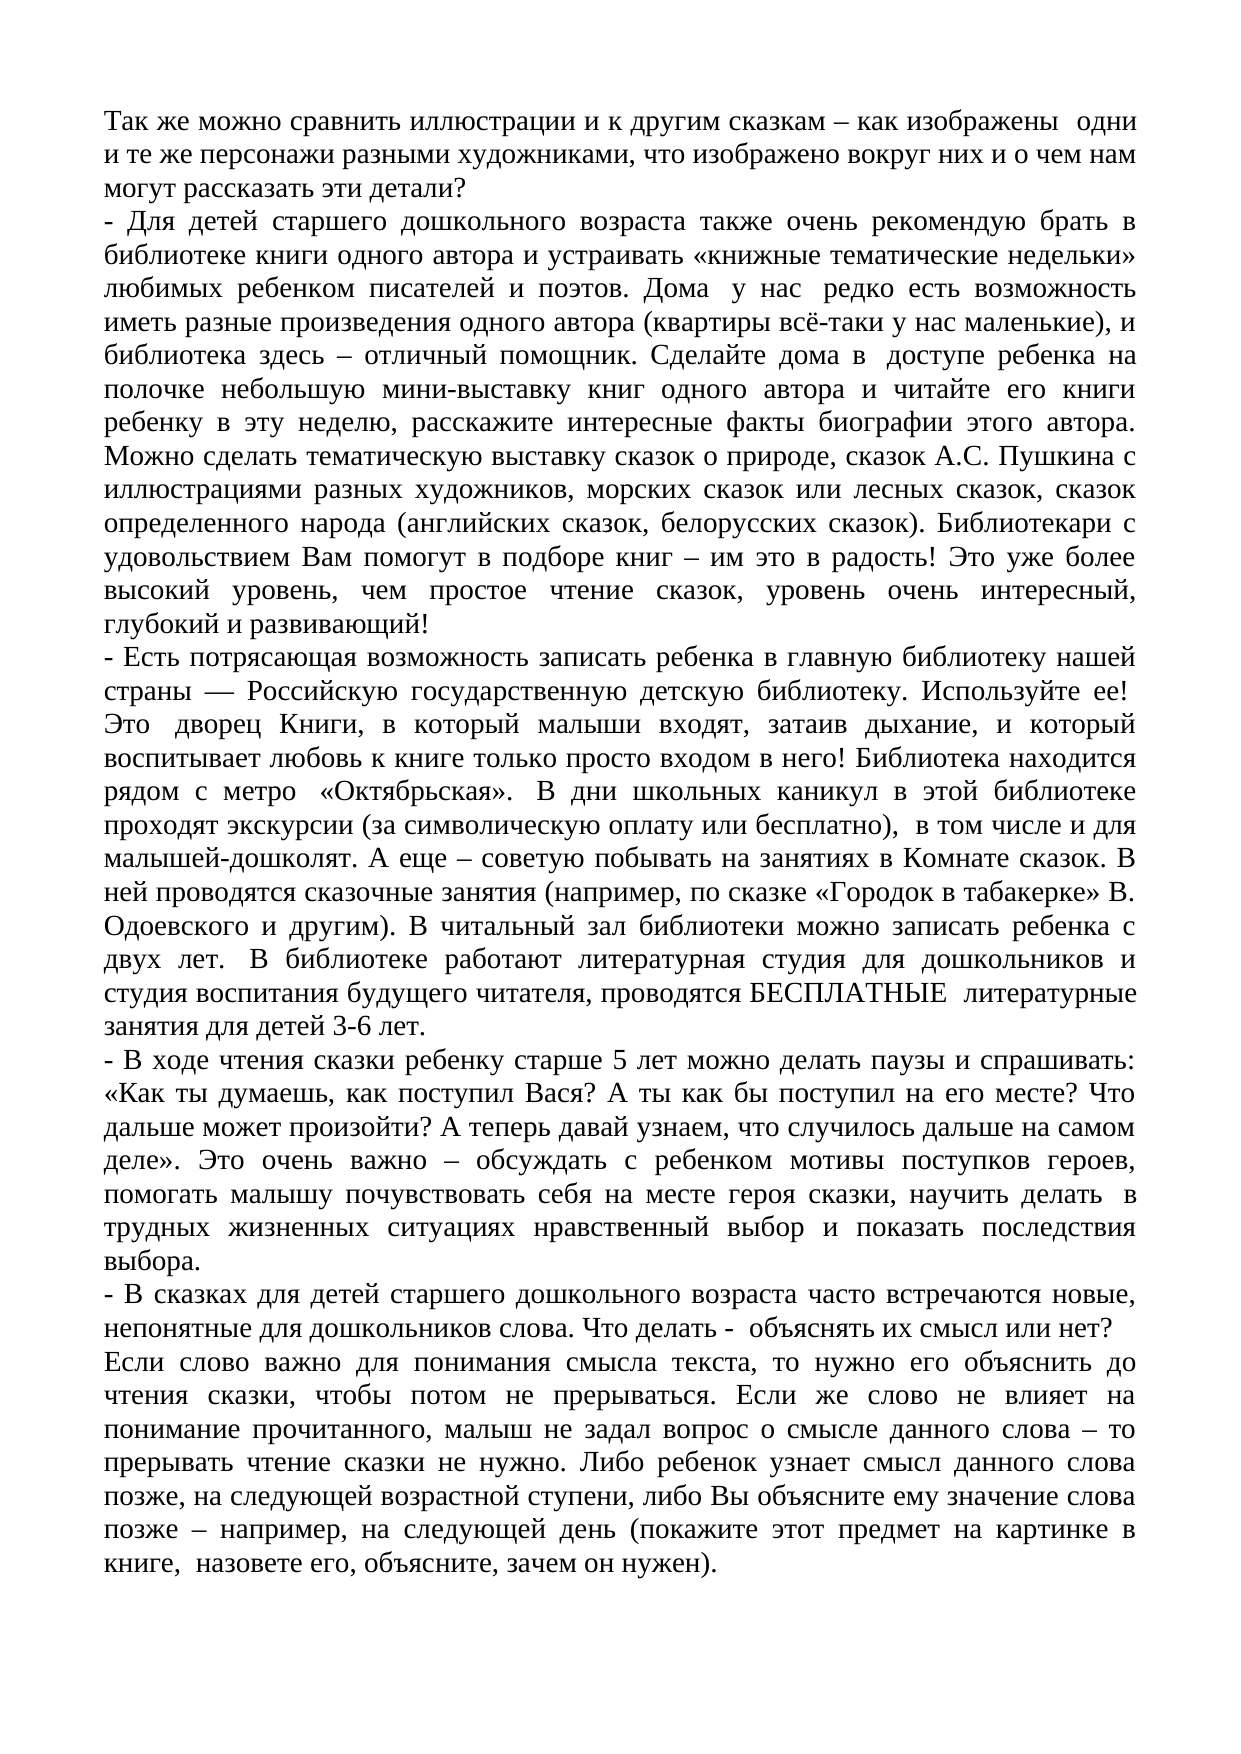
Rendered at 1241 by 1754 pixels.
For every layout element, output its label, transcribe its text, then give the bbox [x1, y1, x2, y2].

text Так же можно сравнить иллюстрации и к другим сказкам – как изображены одни и те же персонажи разными художниками, что изображено вокруг них и о чем нам могут рассказать эти детали? [103, 103, 1137, 203]
text Если слово важно для понимания смысла текста, то нужно его объяснить до чтения сказки, чтобы потом не прерываться. Если же слово не влияет на понимание прочитанного, малыш не задал вопрос о смысле данного слова – то прерывать чтение сказки не нужно. Либо ребенок узнает смысл данного слова позже, на следующей возрастной ступени, либо Вы объясните ему значение слова позже – например, на следующей день (покажите этот предмет на картинке в книге, назовете его, объясните, зачем он нужен). [103, 1344, 1137, 1578]
text - В сказках для детей старшего дошкольного возраста часто встречаются новые, непонятные для дошкольников слова. Что делать - объяснять их смысл или нет? [103, 1277, 1137, 1344]
text - Для детей старшего дошкольного возраста также очень рекомендую брать в библиотеке книги одного автора и устраивать «книжные тематические недельки» любимых ребенком писателей и поэтов. Дома у нас редко есть возможность иметь разные произведения одного автора (квартиры всё-таки у нас маленькие), и библиотека здесь – отличный помощник. Сделайте дома в доступе ребенка на полочке небольшую мини-выставку книг одного автора и читайте его книги ребенку в эту неделю, расскажите интересные факты биографии этого автора. Можно сделать тематическую выставку сказок о природе, сказок А.С. Пушкина с иллюстрациями разных художников, морских сказок или лесных сказок, сказок определенного народа (английских сказок, белорусских сказок). Библиотекари с удовольствием Вам помогут в подборе книг – им это в радость! Это уже более высокий уровень, чем простое чтение сказок, уровень очень интересный, глубокий и развивающий! [103, 203, 1137, 639]
text - В ходе чтения сказки ребенку старше 5 лет можно делать паузы и спрашивать: «Как ты думаешь, как поступил Вася? А ты как бы поступил на его месте? Что дальше может произойти? А теперь давай узнаем, что случилось дальше на самом деле». Это очень важно – обсуждать с ребенком мотивы поступков героев, помогать малышу почувствовать себя на месте героя сказки, научить делать в трудных жизненных ситуациях нравственный выбор и показать последствия выбора. [103, 1042, 1137, 1277]
text - Есть потрясающая возможность записать ребенка в главную библиотеку нашей страны — Российскую государственную детскую библиотеку. Используйте ее! Это дворец Книги, в который малыши входят, затаив дыхание, и который воспитывает любовь к книге только просто входом в него! Библиотека находится рядом с метро «Октябрьская». В дни школьных каникул в этой библиотеке проходят экскурсии (за символическую оплату или бесплатно), в том числе и для малышей-дошколят. А еще – советую побывать на занятиях в Комнате сказок. В ней проводятся сказочные занятия (например, по сказке «Городок в табакерке» В. Одоевского и другим). В читальный зал библиотеки можно записать ребенка с двух лет. В библиотеке работают литературная студия для дошкольников и студия воспитания будущего читателя, проводятся БЕСПЛАТНЫЕ литературные занятия для детей 3-6 лет. [103, 639, 1137, 1042]
